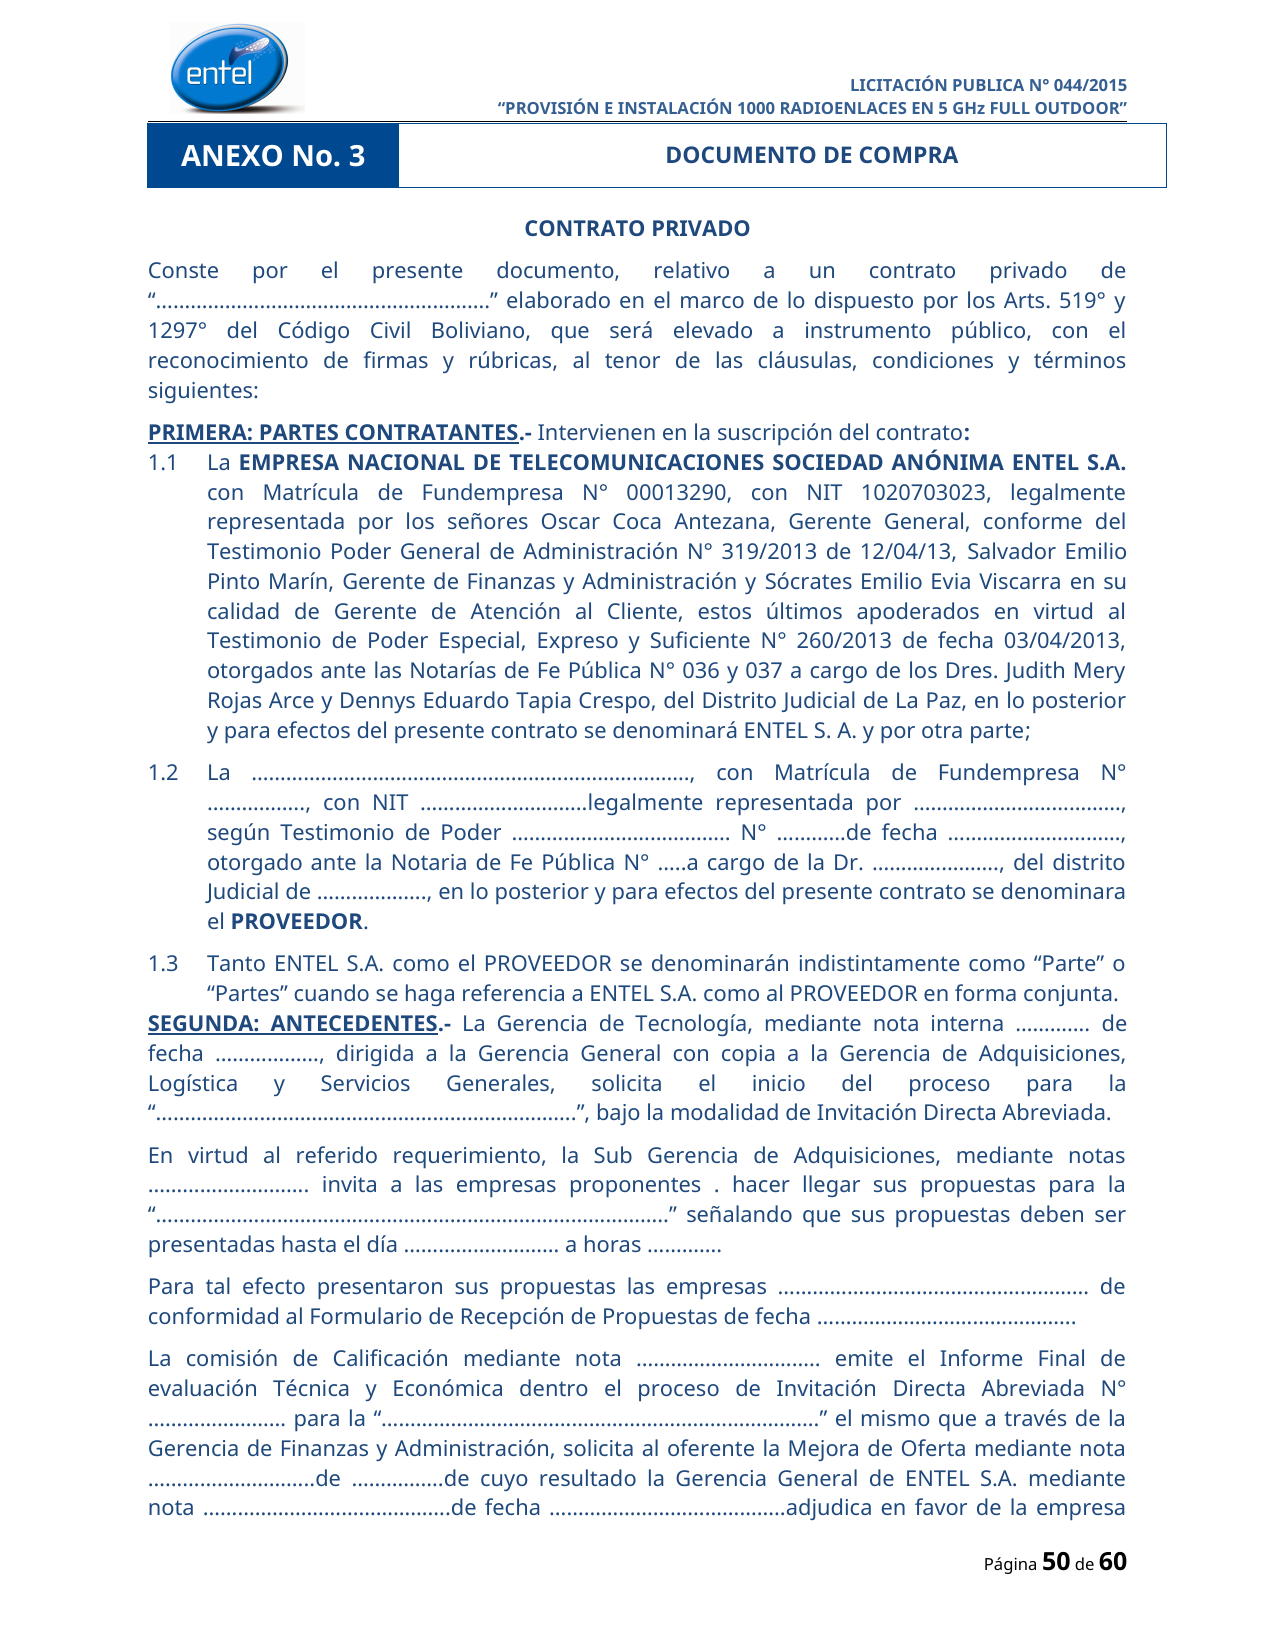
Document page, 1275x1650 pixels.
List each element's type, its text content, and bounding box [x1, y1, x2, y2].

table_header DOCUMENTO DE COMPRA [399, 124, 1166, 187]
text 1.2 La …………………………………………………………………., con Matrícula de Fundempresa N° …………….., con NIT ………………………..legalmente representada por ………………………………, según Testimonio de Poder ……………………………….. N° …………de fecha …………………………, otorgado ante la Notaria de Fe Pública N° …..a cargo de la Dr. …………………., del distrito Judicial de ………………., en lo posterior y para efectos del presente contrato se denominara el PROVEEDOR. [148, 757, 1127, 936]
text En virtud al referido requerimiento, la Sub Gerencia de Adquisiciones, mediante notas ………………………. invita a las empresas proponentes . hacer llegar sus propuestas para la “……………………………………………………………………………..” señalando que sus propuestas deben ser presentadas hasta el día ……………………… a horas …………. [148, 1140, 1127, 1259]
text PRIMERA: PARTES CONTRATANTES.- Intervienen en la suscripción del contrato: [148, 417, 1127, 447]
text 1.1 La EMPRESA NACIONAL DE TELECOMUNICACIONES SOCIEDAD ANÓNIMA ENTEL S.A. con Matrícula de Fundempresa N° 00013290, con NIT 1020703023, legalmente representada por los señores Oscar Coca Antezana, Gerente General, conforme del Testimonio Poder General de Administración N° 319/2013 de 12/04/13, Salvador Emilio Pinto Marín, Gerente de Finanzas y Administración y Sócrates Emilio Evia Viscarra en su calidad de Gerente de Atención al Cliente, estos últimos apoderados en virtud al Testimonio de Poder Especial, Expreso y Suficiente N° 260/2013 de fecha 03/04/2013, otorgados ante las Notarías de Fe Pública N° 036 y 037 a cargo de los Dres. Judith Mery Rojas Arce y Dennys Eduardo Tapia Crespo, del Distrito Judicial de La Paz, en lo posterior y para efectos del presente contrato se denominará ENTEL S. A. y por otra parte; [148, 447, 1127, 745]
text Para tal efecto presentaron sus propuestas las empresas ……………………………………………… de conformidad al Formulario de Recepción de Propuestas de fecha ……………………………………... [148, 1271, 1127, 1331]
table_header ANEXO No. 3 [148, 124, 398, 187]
text Conste por el presente documento, relativo a un contrato privado de “………………………………………………….” elaborado en el marco de lo dispuesto por los Arts. 519° y 1297° del Código Civil Boliviano, que será elevado a instrumento público, con el reconocimiento de firmas y rúbricas, al tenor de las cláusulas, condiciones y términos siguientes: [148, 256, 1127, 404]
text SEGUNDA: ANTECEDENTES.- La Gerencia de Tecnología, mediante nota interna …………. de fecha ………………, dirigida a la Gerencia General con copia a la Gerencia de Adquisiciones, Logística y Servicios Generales, solicita el inicio del proceso para la “……………………………………………………………….”, bajo la modalidad de Invitación Directa Abreviada. [148, 1008, 1127, 1127]
picture [170, 22, 305, 114]
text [148, 1343, 1127, 1522]
text 1.3 Tanto ENTEL S.A. como el PROVEEDOR se denominarán indistintamente como “Parte” o “Partes” cuando se haga referencia a ENTEL S.A. como al PROVEEDOR en forma conjunta. [148, 948, 1127, 1008]
text CONTRATO PRIVADO [148, 213, 1127, 243]
